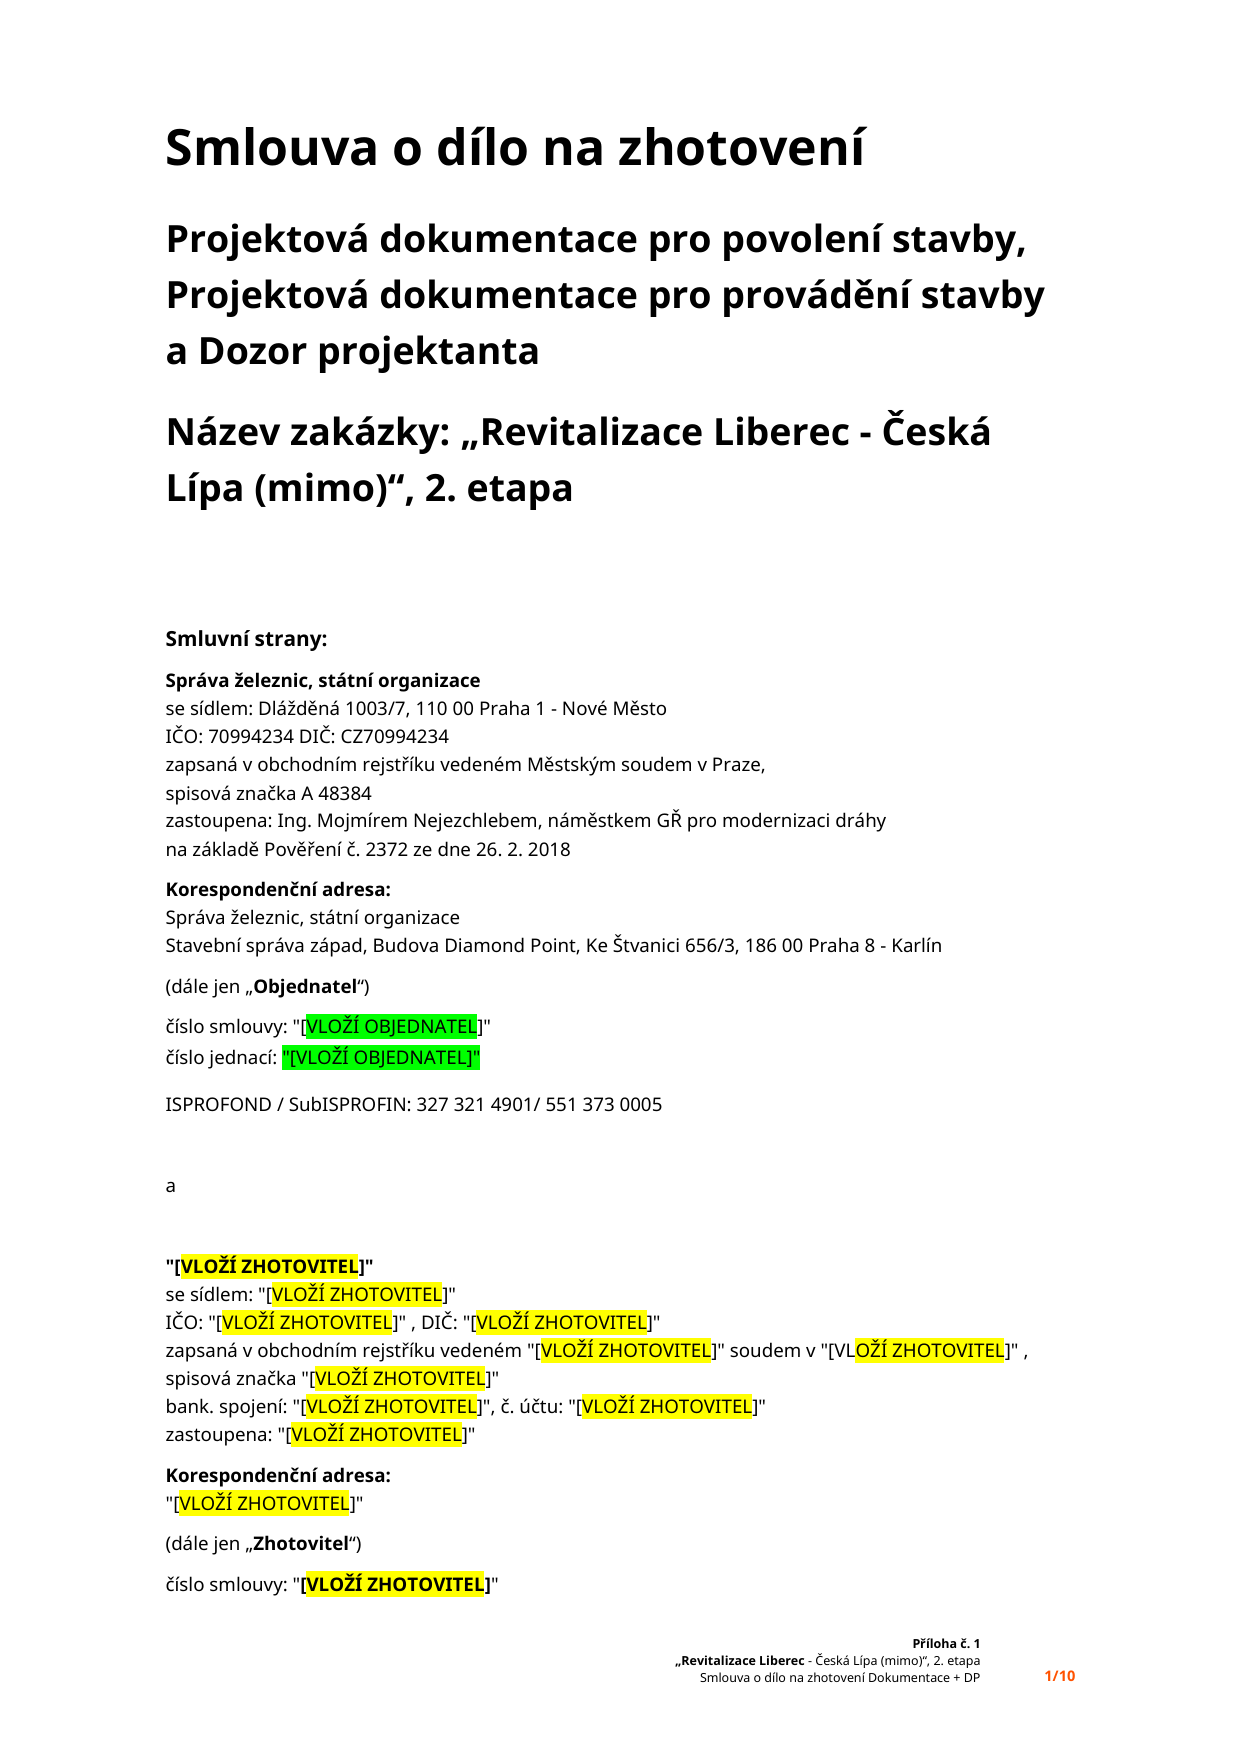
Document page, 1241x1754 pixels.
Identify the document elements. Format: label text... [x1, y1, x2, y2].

text Projektová dokumentace pro povolení stavby, Projektová dokumentace pro provádění stavby a Dozor projektanta [165, 212, 1075, 375]
text (dále jen „Objednatel“) [165, 973, 1075, 998]
text se sídlem: "[VLOŽÍ ZHOTOVITEL]" [442, 1282, 1075, 1307]
text "[VLOŽÍ ZHOTOVITEL]" [349, 1490, 1075, 1516]
text se sídlem: Dlážděná 1003/7, 110 00 Praha 1 - Nové Město [165, 696, 1075, 721]
text Korespondenční adresa: [165, 876, 1075, 902]
text spisová značka "[VLOŽÍ ZHOTOVITEL]" [485, 1366, 1075, 1391]
text (dále jen „Zhotovitel“) [165, 1531, 1075, 1556]
text zapsaná v obchodním rejstříku vedeném "[VLOŽÍ ZHOTOVITEL]" soudem v "[VLOŽÍ ZHOTOVITEL]" , [165, 1338, 541, 1363]
text Stavební správa západ, Budova Diamond Point, Ke Štvanici 656/3, 186 00 Praha 8 - Karlín [165, 932, 1075, 958]
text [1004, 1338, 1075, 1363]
text Korespondenční adresa: [165, 1462, 1075, 1488]
text číslo smlouvy: "[VLOŽÍ OBJEDNATEL]" [165, 1013, 1075, 1039]
text Správa železnic, státní organizace [165, 668, 1075, 693]
text spisová značka A 48384 [165, 780, 1075, 805]
text Správa železnic, státní organizace [165, 904, 1075, 930]
text Smlouva o dílo na zhotovení [165, 112, 1075, 180]
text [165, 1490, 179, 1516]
text spisová značka "[VLOŽÍ ZHOTOVITEL]" [165, 1366, 315, 1391]
text zastoupena: "[VLOŽÍ ZHOTOVITEL]" [462, 1422, 1075, 1447]
text zastoupena: Ing. Mojmírem Nejezchlebem, náměstkem GŘ pro modernizaci dráhy [165, 808, 1075, 833]
text Název zakázky: [165, 406, 1075, 513]
text Smluvní strany: [165, 624, 1075, 652]
text bank. spojení: "[VLOŽÍ ZHOTOVITEL]", č. účtu: "[VLOŽÍ ZHOTOVITEL]" [752, 1394, 1075, 1419]
text a [165, 1172, 1075, 1198]
text zastoupena: "[VLOŽÍ ZHOTOVITEL]" [165, 1422, 291, 1447]
text "[VLOŽÍ ZHOTOVITEL]" [165, 1253, 1075, 1279]
text ISPROFOND / SubISPROFIN: 327 321 4901/ 551 373 0005 [165, 1091, 1075, 1117]
text číslo smlouvy: "[VLOŽÍ ZHOTOVITEL]" [165, 1571, 306, 1597]
text zapsaná v obchodním rejstříku vedeném Městským soudem v Praze, [165, 752, 1075, 777]
text se sídlem: "[VLOŽÍ ZHOTOVITEL]" [165, 1282, 272, 1307]
text číslo jednací: "[VLOŽÍ OBJEDNATEL]" [165, 1041, 1075, 1071]
text IČO: "[VLOŽÍ ZHOTOVITEL]" , DIČ: "[VLOŽÍ ZHOTOVITEL]" [165, 1309, 1075, 1335]
text IČO: 70994234 DIČ: CZ70994234 [165, 724, 1075, 749]
text číslo smlouvy: "[VLOŽÍ ZHOTOVITEL]" [484, 1571, 1075, 1597]
text na základě Pověření č. 2372 ze dne 26. 2. 2018 [165, 836, 1075, 861]
